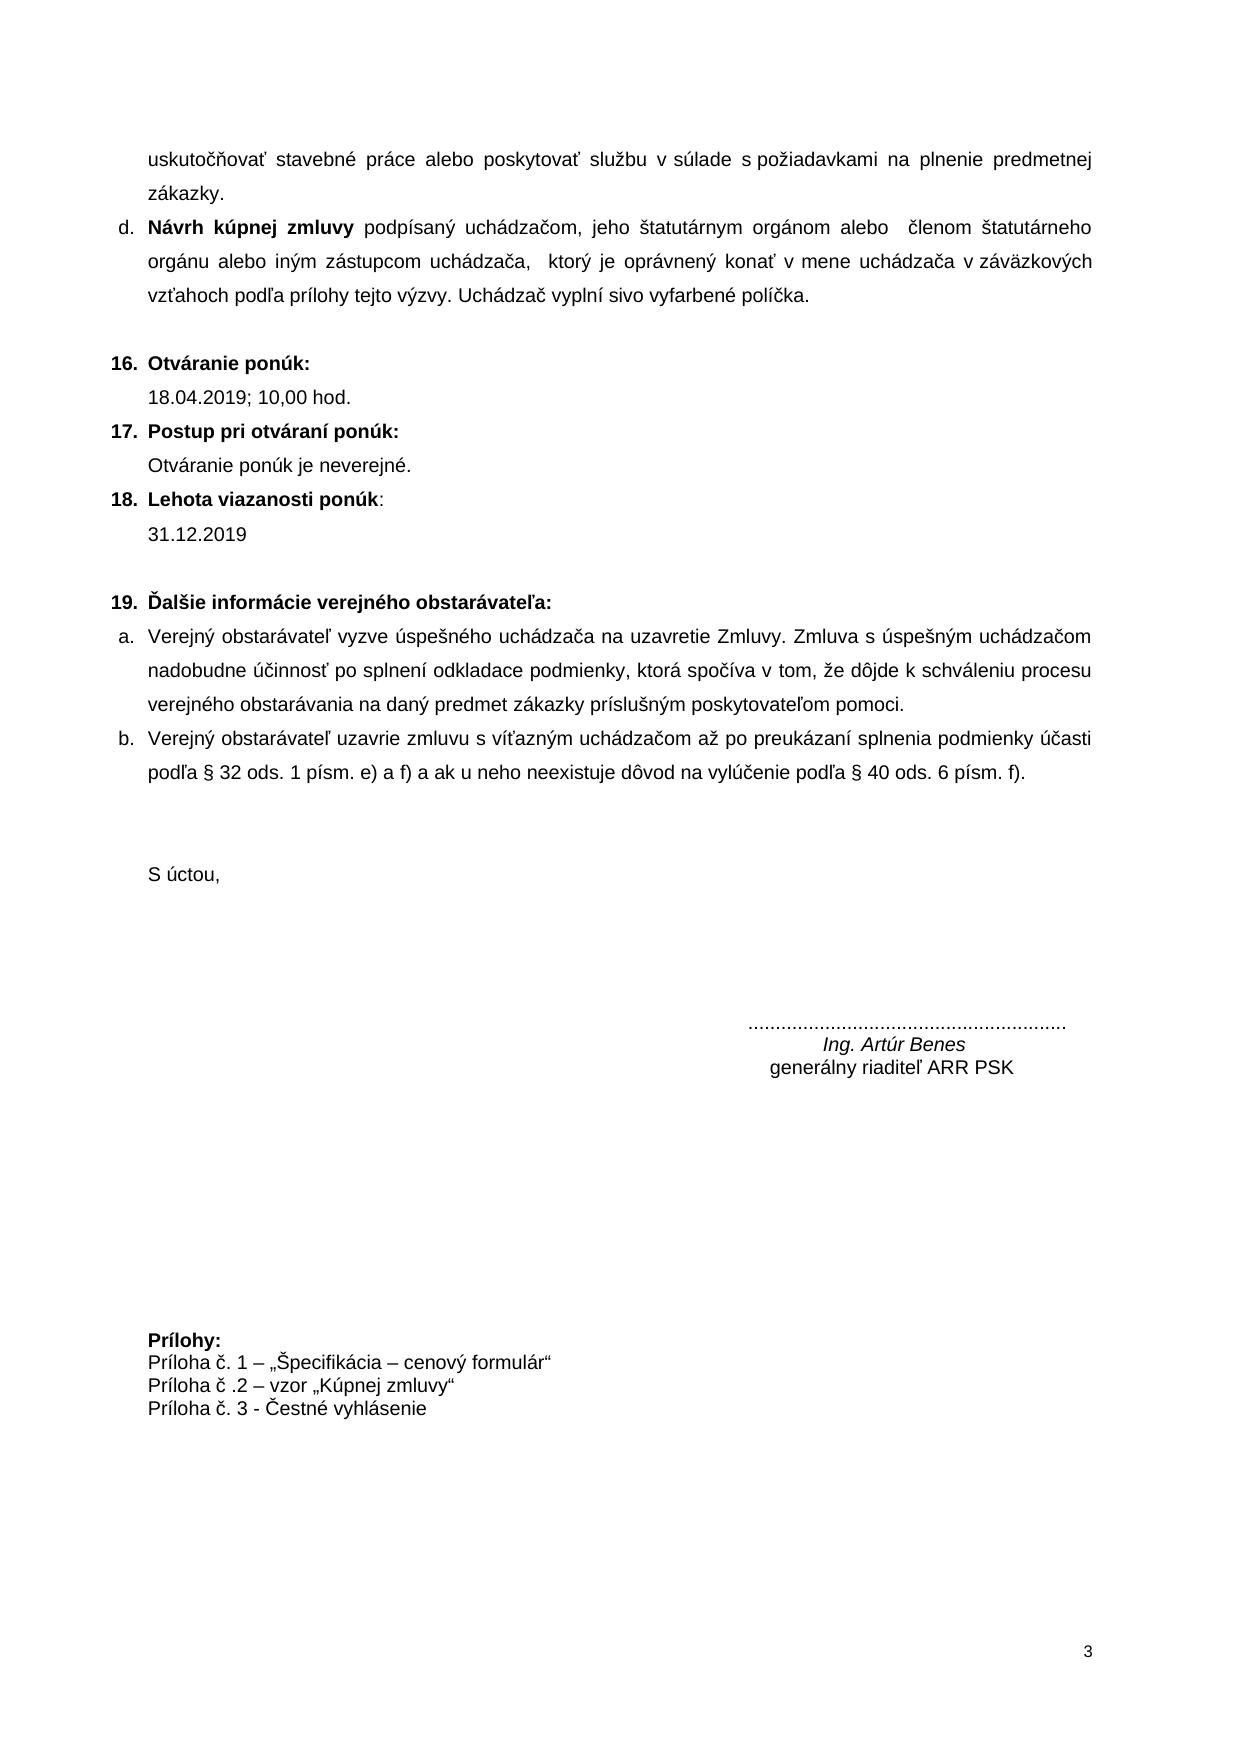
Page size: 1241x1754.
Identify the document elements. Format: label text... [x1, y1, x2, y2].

text Príloha č. 1 – „Špecifikácia – cenový formulár“ [148, 1351, 1092, 1374]
list Verejný obstarávateľ vyzve úspešného uchádzača na uzavretie Zmluvy. Zmluva s úspešným uchádzačom nadobudne účinnosť po splnení odkladace podmienky, ktorá spočíva v tom, že dôjde k schváleniu procesu verejného obstarávania na daný predmet zákazky príslušným poskytovateľom pomoci. [118, 624, 1092, 715]
text Príloha č .2 – vzor „Kúpnej zmluvy“ [148, 1374, 1092, 1397]
text .......................................................... [673, 1011, 1092, 1033]
list Ďalšie informácie verejného obstarávateľa: [111, 591, 1092, 613]
list 18.04.2019; 10,00 hod. [148, 386, 1092, 409]
text generálny riaditeľ ARR PSK [148, 1056, 1092, 1079]
text Ing. Artúr Benes [148, 1033, 1092, 1056]
list Návrh kúpnej zmluvy podpísaný uchádzačom, jeho štatutárnym orgánom alebo členom štatutárneho orgánu alebo iným zástupcom uchádzača, ktorý je oprávnený konať v mene uchádzača v záväzkových vzťahoch podľa prílohy tejto výzvy. Uchádzač vyplní sivo vyfarbené políčka. [118, 216, 1092, 307]
text S úctou, [148, 863, 1092, 886]
list 31.12.2019 [148, 522, 1092, 545]
list Postup pri otváraní ponúk: [111, 420, 1092, 443]
list Otváranie ponúk je neverejné. [148, 454, 1092, 477]
text Prílohy: [148, 1328, 1092, 1351]
list Lehota viazanosti ponúk: [111, 488, 1092, 511]
list Otváranie ponúk: [111, 352, 1092, 375]
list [118, 148, 1092, 204]
list Verejný obstarávateľ uzavrie zmluvu s víťazným uchádzačom až po preukázaní splnenia podmienky účasti podľa § 32 ods. 1 písm. e) a f) a ak u neho neexistuje dôvod na vylúčenie podľa § 40 ods. 6 písm. f). [118, 727, 1092, 783]
text Príloha č. 3 - Čestné vyhlásenie [148, 1397, 1092, 1419]
